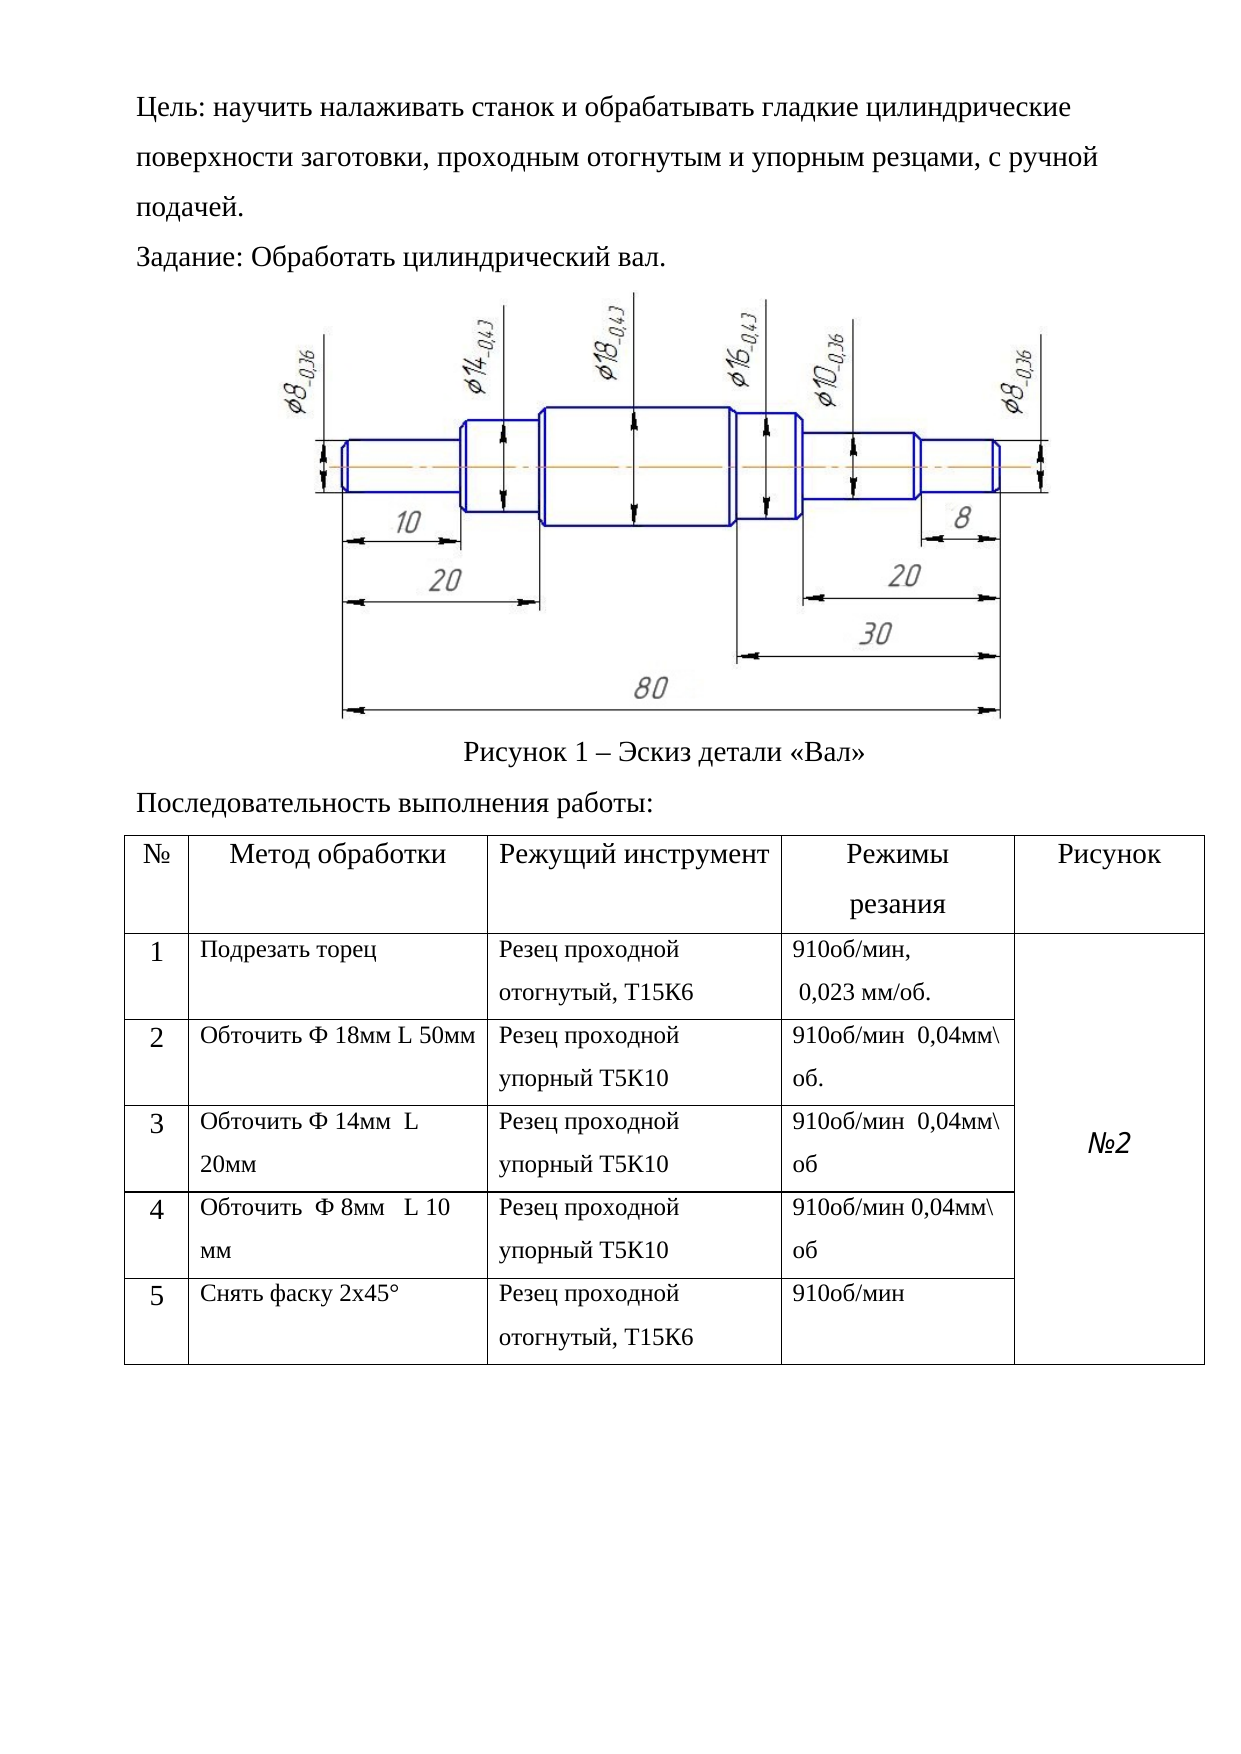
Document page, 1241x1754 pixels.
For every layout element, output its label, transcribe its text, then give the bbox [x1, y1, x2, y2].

table_cell Резец проходной упорный Т5К10 [488, 1193, 781, 1277]
text Рисунок 1 – Эскиз детали «Вал» [136, 734, 1193, 768]
picture [277, 290, 1052, 721]
table_cell 910об/мин 0,04мм\об [782, 1106, 1014, 1191]
table_cell 910об/мин, 0,023 мм/об. [782, 934, 1014, 1019]
table_cell 3 [125, 1106, 188, 1191]
table_cell 2 [125, 1020, 188, 1105]
text Задание: Обработать цилиндрический вал. [136, 239, 1193, 273]
table_cell Резец проходной упорный Т5К10 [488, 1020, 781, 1105]
table_cell Резец проходной отогнутый, Т15К6 [488, 934, 781, 1019]
table_cell 5 [125, 1279, 188, 1363]
table_header Режимы резания [782, 836, 1014, 933]
table_cell Резец проходной отогнутый, Т15К6 [488, 1279, 781, 1363]
table_cell Подрезать торец [189, 934, 487, 1019]
table_cell 1 [125, 934, 188, 1019]
table_cell №2 [1015, 934, 1204, 1363]
table_cell 910об/мин 0,04мм\об [782, 1193, 1014, 1277]
text Цель: научить налаживать станок и обрабатывать гладкие цилиндрические поверхности заготовки, проходным отогнутым и упорным резцами, с ручной подачей. [136, 89, 1193, 223]
table_cell 910об/мин 0,04мм\об. [782, 1020, 1014, 1105]
table_cell 4 [125, 1193, 188, 1277]
table_cell 910об/мин [782, 1279, 1014, 1363]
table_header № [125, 836, 188, 933]
table_cell Резец проходной упорный Т5К10 [488, 1106, 781, 1191]
text Последовательность выполнения работы: [136, 785, 1193, 818]
table_cell Обточить Ф 18мм L 50мм [189, 1020, 487, 1105]
table_header Рисунок [1015, 836, 1204, 933]
table_cell Обточить Ф 14мм L 20мм [189, 1106, 487, 1191]
table_cell Снять фаску 2х45° [189, 1279, 487, 1363]
table_header Метод обработки [189, 836, 487, 933]
table_cell Обточить Ф 8мм L 10 мм [189, 1193, 487, 1277]
table_header Режущий инструмент [488, 836, 781, 933]
